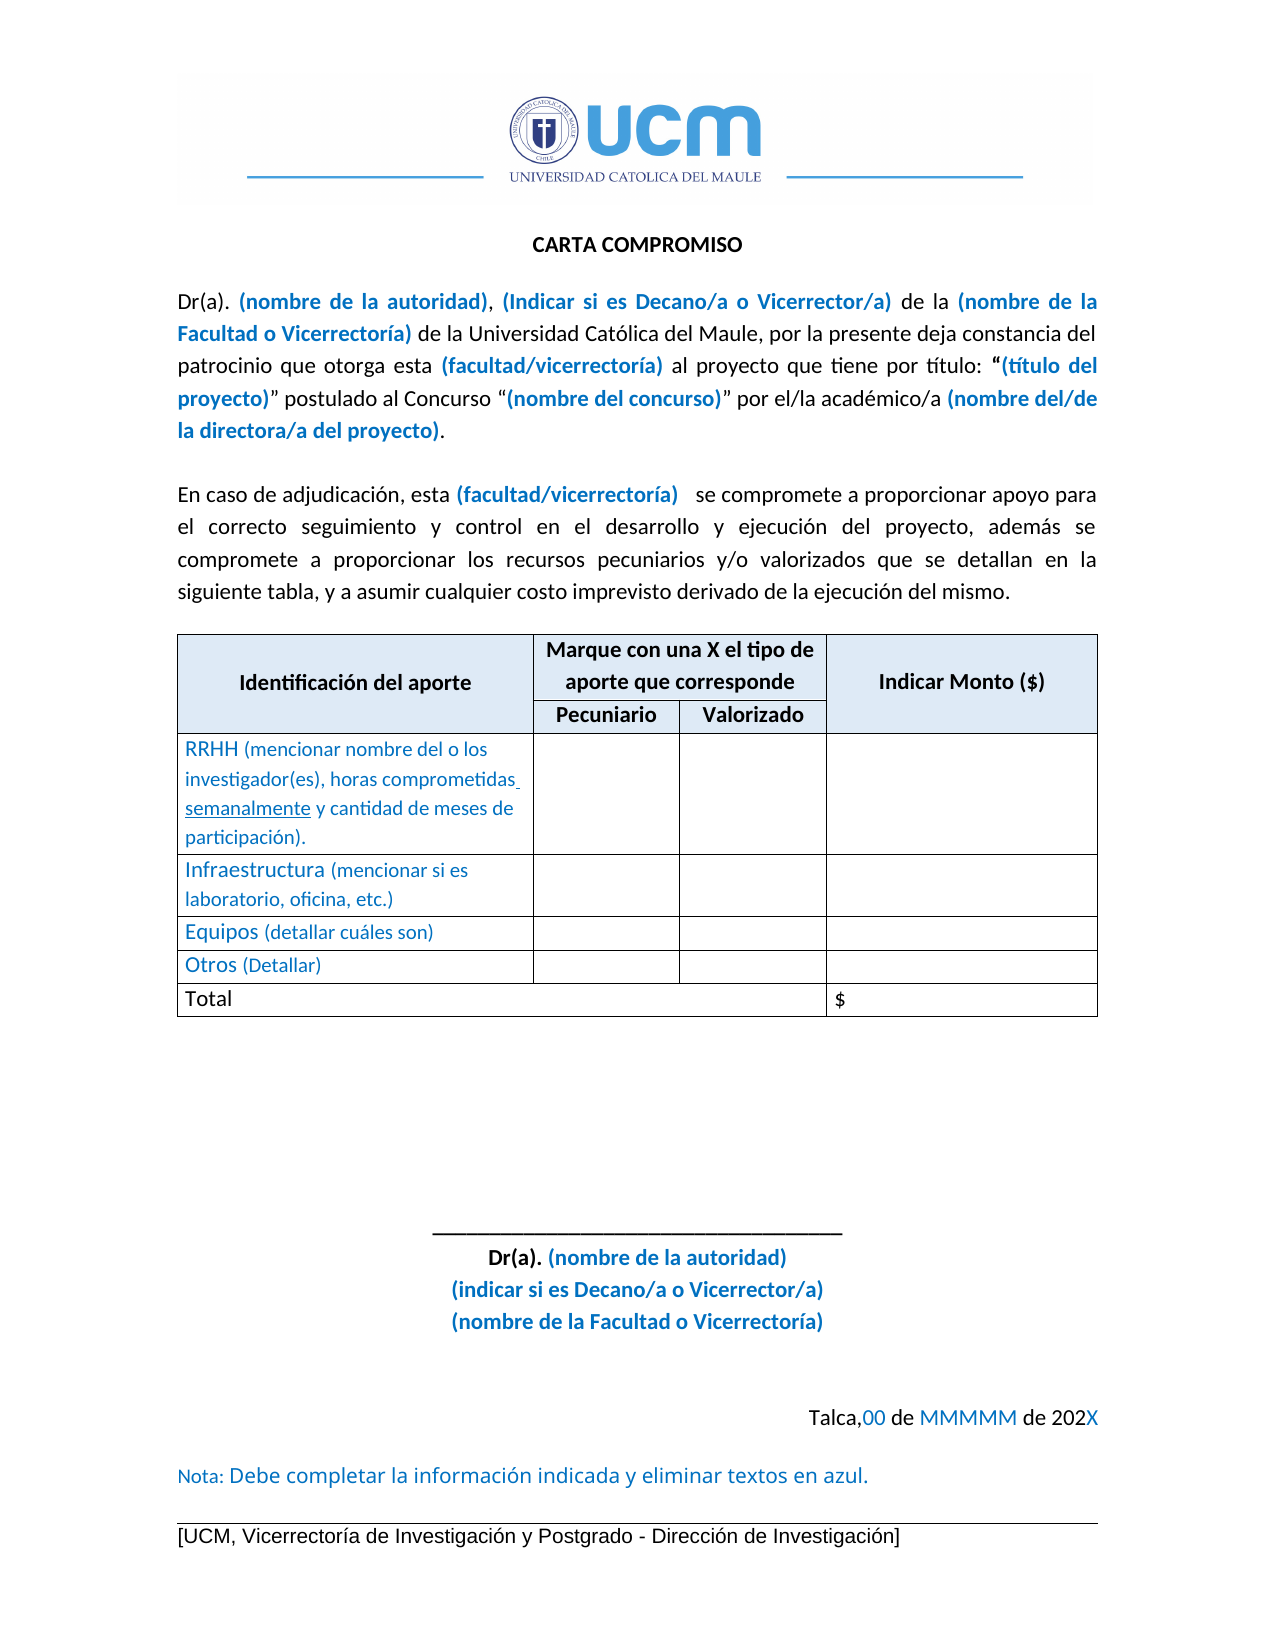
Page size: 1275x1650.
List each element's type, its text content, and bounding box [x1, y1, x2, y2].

table_cell [680, 917, 826, 949]
text Dr(a). (nombre de la autoridad) [177, 1243, 1098, 1271]
text ____________________________________ [177, 1210, 1098, 1238]
table_cell Total [178, 984, 826, 1016]
table_header Identificación del aporte [178, 635, 533, 733]
table_cell [827, 951, 1097, 983]
table_cell [680, 855, 826, 916]
table_cell RRHH (mencionar nombre del o los investigador(es), horas comprometidas semanalmente y cantidad de meses de participación). [178, 734, 533, 854]
table_cell [534, 917, 679, 949]
picture [177, 73, 1093, 205]
table_cell [534, 855, 679, 916]
text (nombre de la Facultad o Vicerrectoría) [177, 1307, 1098, 1335]
table_cell Pecuniario [534, 701, 679, 733]
table_cell Infraestructura (mencionar si es laboratorio, oficina, etc.) [178, 855, 533, 916]
text Dr(a). (nombre de la autoridad), (Indicar si es Decano/a o Vicerrector/a) de la (nombre de la Facultad o Vicerrectoría) de la Universidad Católica del Maule, por la presente deja constancia del patrocinio que otorga esta (facultad/vicerrectoría) al proyecto que tiene por título: “(título del proyecto)” postulado al Concurso “(nombre del concurso)” por el/la académico/a (nombre del/de la directora/a del proyecto). [177, 287, 1098, 444]
table_header Marque con una X el tipo de aporte que corresponde [534, 635, 826, 699]
table_cell Equipos (detallar cuáles son) [178, 917, 533, 949]
table_cell [827, 917, 1097, 949]
table_cell [680, 734, 826, 854]
table_cell [827, 734, 1097, 854]
table_header Indicar Monto ($) [827, 635, 1097, 733]
text Talca,00 de MMMMM de 202X [177, 1403, 1098, 1432]
table_cell [534, 734, 679, 854]
text Nota: Debe completar la información indicada y eliminar textos en azul. [177, 1461, 1098, 1489]
table_cell [680, 951, 826, 983]
text En caso de adjudicación, esta (facultad/vicerrectoría) se compromete a proporcionar apoyo para el correcto seguimiento y control en el desarrollo y ejecución del proyecto, además se compromete a proporcionar los recursos pecuniarios y/o valorizados que se detallan en la siguiente tabla, y a asumir cualquier costo imprevisto derivado de la ejecución del mismo. [177, 480, 1098, 605]
table_cell Otros (Detallar) [178, 951, 533, 983]
text CARTA COMPROMISO [177, 230, 1098, 258]
table_cell [827, 855, 1097, 916]
table_cell [534, 951, 679, 983]
table_cell $ [827, 984, 1097, 1016]
text (indicar si es Decano/a o Vicerrector/a) [177, 1275, 1098, 1303]
table_cell Valorizado [680, 701, 826, 733]
